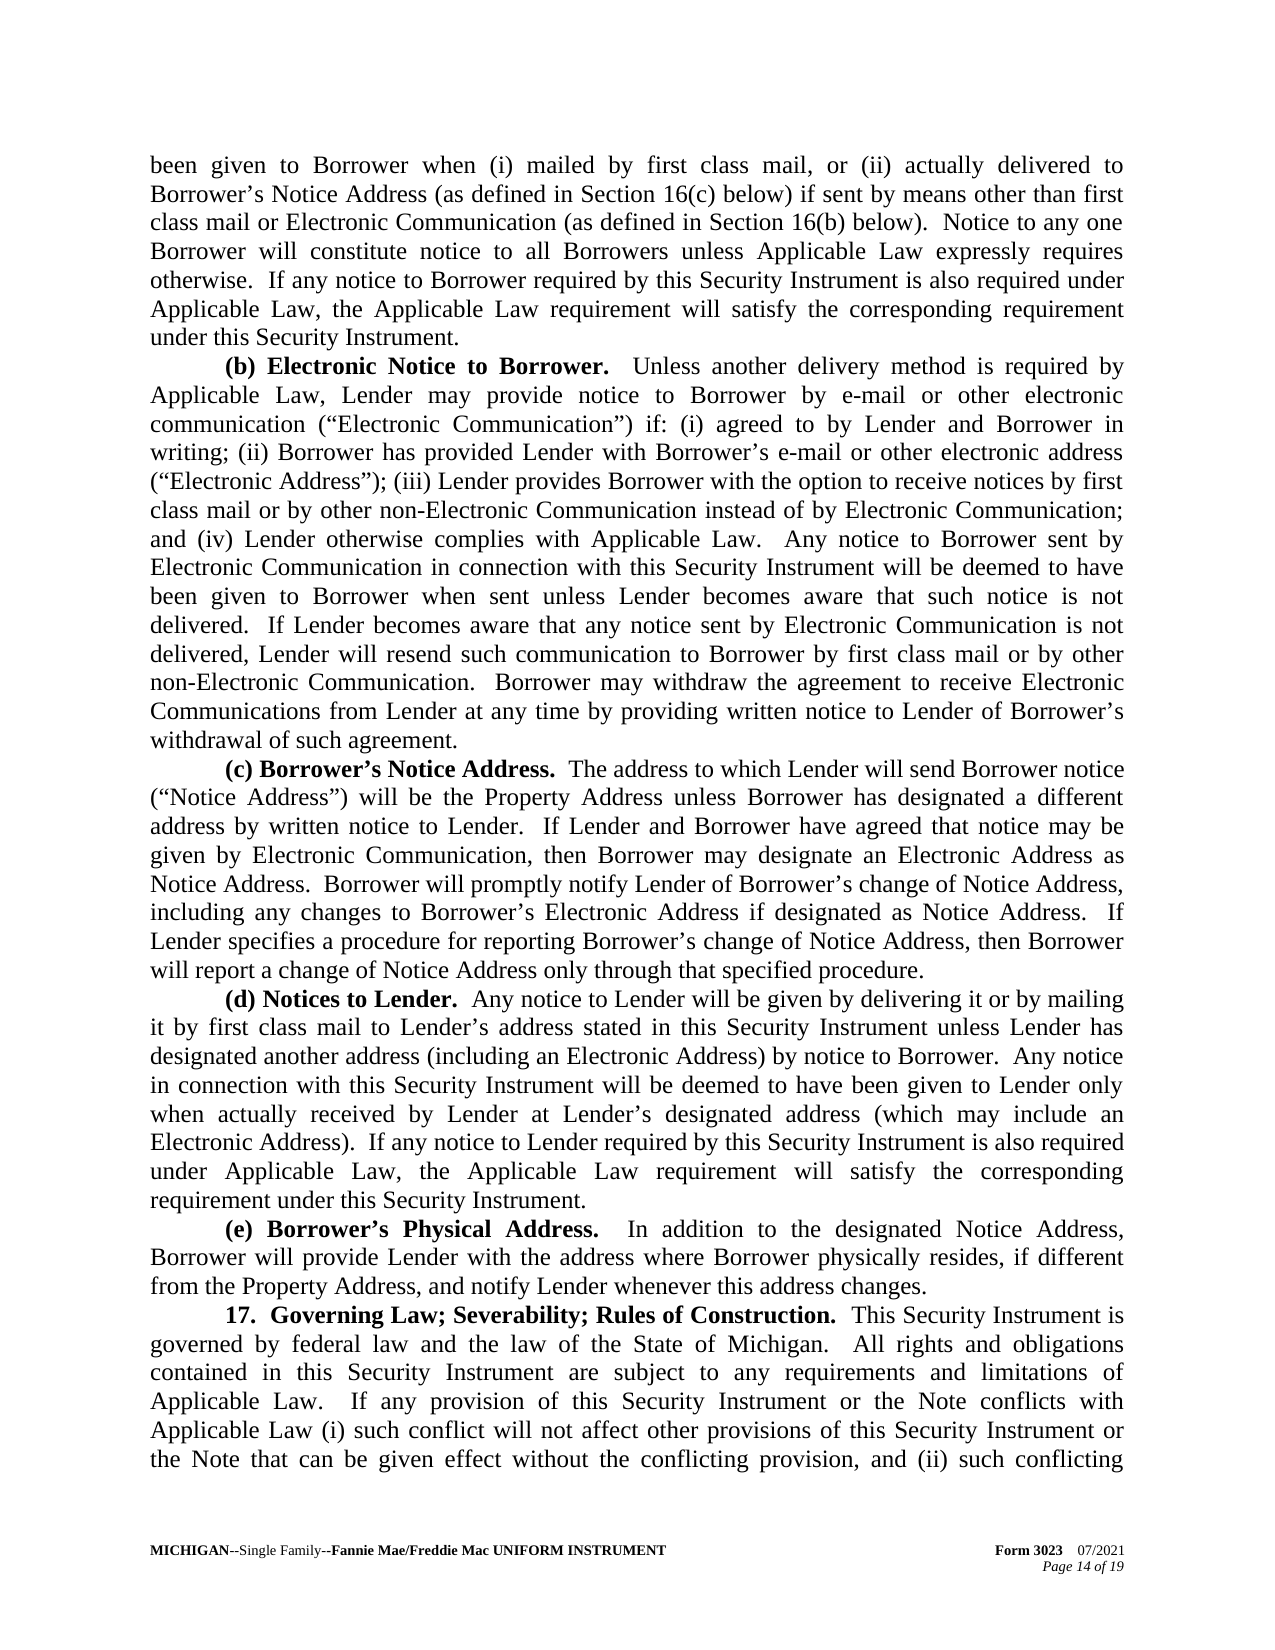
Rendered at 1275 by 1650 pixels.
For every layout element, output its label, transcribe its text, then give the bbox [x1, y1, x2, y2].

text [150, 150, 1125, 351]
text (c) Borrower’s Notice Address. The address to which Lender will send Borrower notice (“Notice Address”) will be the Property Address unless Borrower has designated a different address by written notice to Lender. If Lender and Borrower have agreed that notice may be given by Electronic Communication, then Borrower may designate an Electronic Address as Notice Address. Borrower will promptly notify Lender of Borrower’s change of Notice Address, including any changes to Borrower’s Electronic Address if designated as Notice Address. If Lender specifies a procedure for reporting Borrower’s change of Notice Address, then Borrower will report a change of Notice Address only through that specified procedure. [150, 754, 1125, 984]
text (b) Electronic Notice to Borrower. Unless another delivery method is required by Applicable Law, Lender may provide notice to Borrower by e-mail or other electronic communication (“Electronic Communication”) if: (i) agreed to by Lender and Borrower in writing; (ii) Borrower has provided Lender with Borrower’s e-mail or other electronic address (“Electronic Address”); (iii) Lender provides Borrower with the option to receive notices by first class mail or by other non-Electronic Communication instead of by Electronic Communication; and (iv) Lender otherwise complies with Applicable Law. Any notice to Borrower sent by Electronic Communication in connection with this Security Instrument will be deemed to have been given to Borrower when sent unless Lender becomes aware that such notice is not delivered. If Lender becomes aware that any notice sent by Electronic Communication is not delivered, Lender will resend such communication to Borrower by first class mail or by other non-Electronic Communication. Borrower may withdraw the agreement to receive Electronic Communications from Lender at any time by providing written notice to Lender of Borrower’s withdrawal of such agreement. [150, 351, 1125, 754]
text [150, 1300, 1125, 1472]
text (d) Notices to Lender. Any notice to Lender will be given by delivering it or by mailing it by first class mail to Lender’s address stated in this Security Instrument unless Lender has designated another address (including an Electronic Address) by notice to Borrower. Any notice in connection with this Security Instrument will be deemed to have been given to Lender only when actually received by Lender at Lender’s designated address (which may include an Electronic Address). If any notice to Lender required by this Security Instrument is also required under Applicable Law, the Applicable Law requirement will satisfy the corresponding requirement under this Security Instrument. [150, 984, 1125, 1214]
text (e) Borrower’s Physical Address. In addition to the designated Notice Address, Borrower will provide Lender with the address where Borrower physically resides, if different from the Property Address, and notify Lender whenever this address changes. [150, 1214, 1125, 1300]
